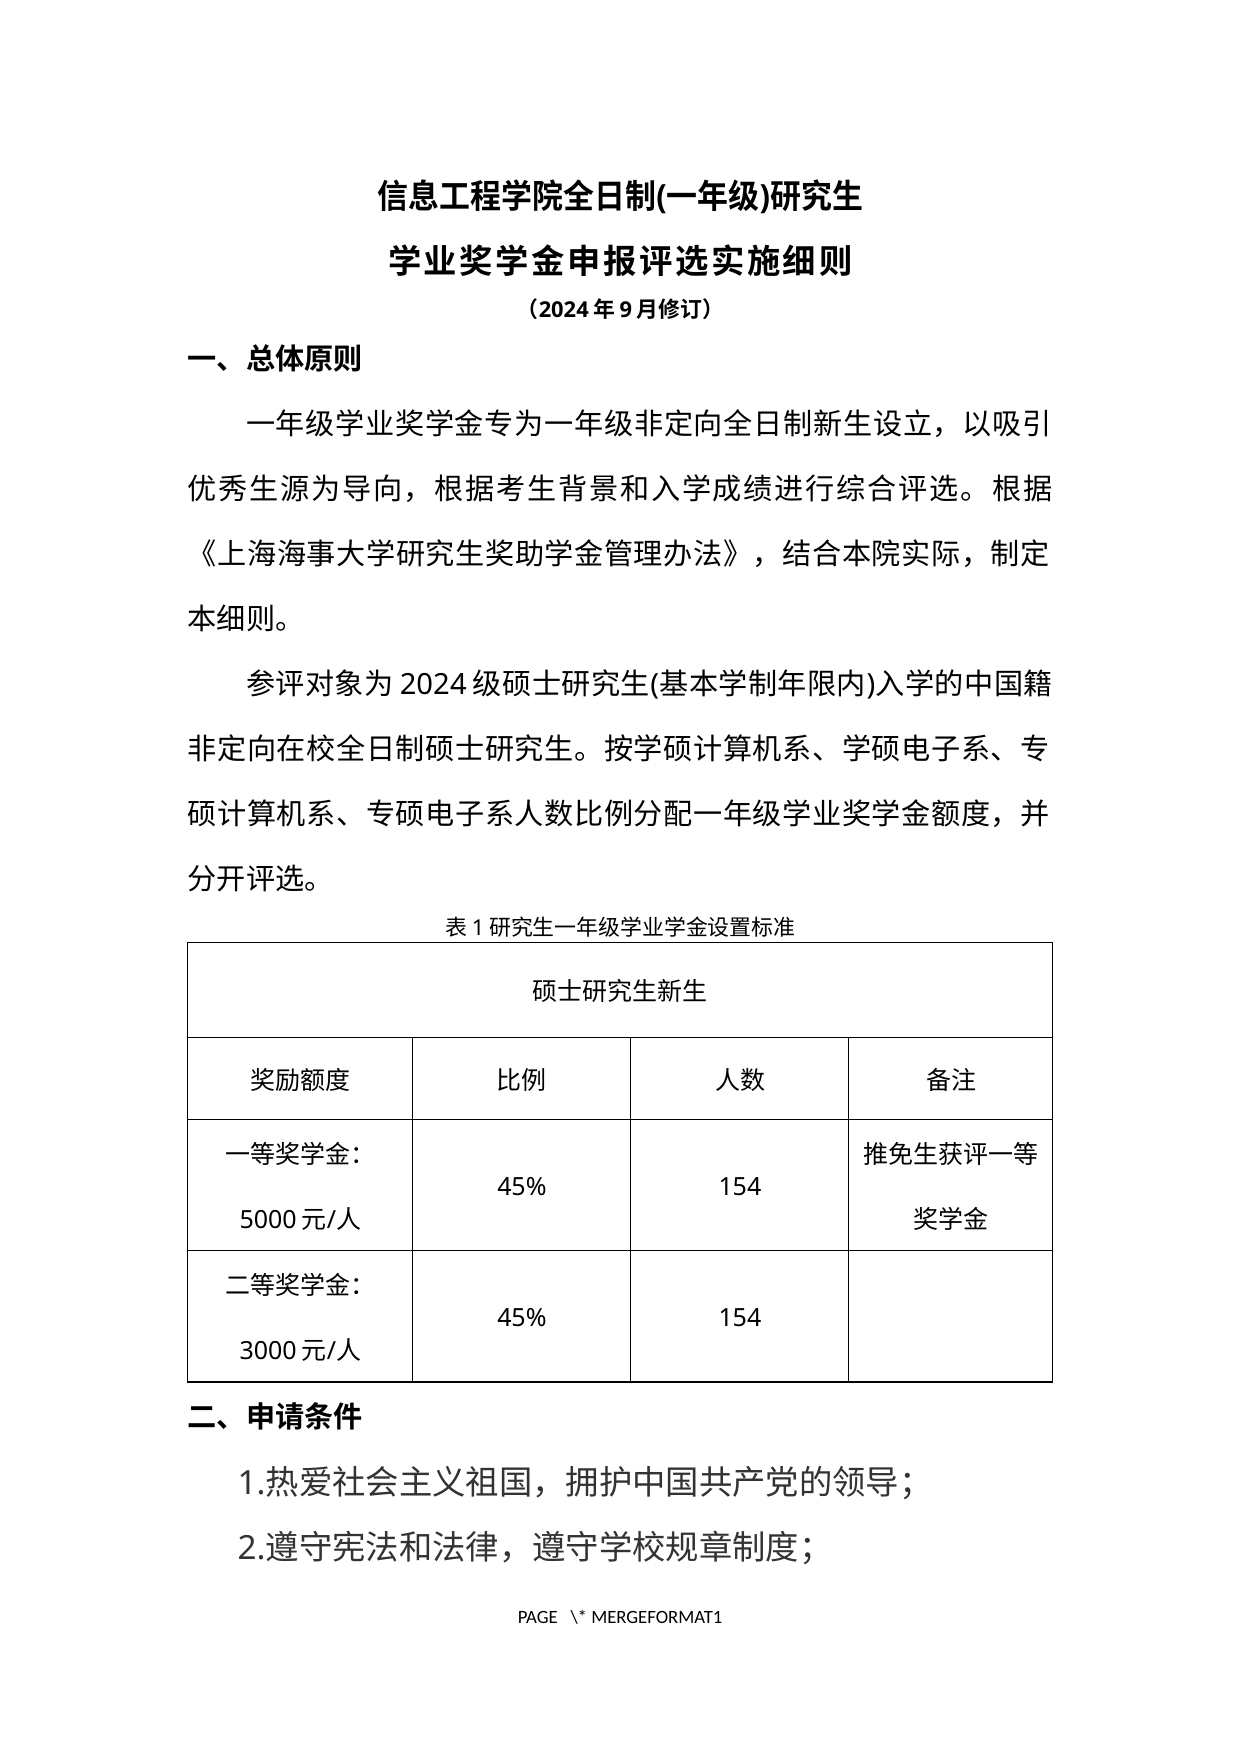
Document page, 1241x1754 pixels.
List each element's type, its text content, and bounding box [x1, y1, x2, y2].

table_cell 154 [631, 1120, 848, 1250]
table_cell 推免生获评一等奖学金 [849, 1120, 1052, 1250]
table_cell 二等奖学金：3000元/人 [188, 1251, 412, 1381]
text 二、申请条件 [187, 1383, 1053, 1447]
table_cell [849, 1251, 1052, 1381]
text 2.遵守宪法和法律，遵守学校规章制度； [187, 1512, 1053, 1577]
table_cell 45% [413, 1251, 630, 1381]
table_cell 人数 [631, 1038, 848, 1119]
table_cell 备注 [849, 1038, 1052, 1119]
text 信息工程学院全日制(一年级)研究生 [187, 162, 1053, 227]
table_header 硕士研究生新生 [188, 943, 1052, 1037]
text 1.热爱社会主义祖国，拥护中国共产党的领导； [187, 1447, 1053, 1512]
table_cell 奖励额度 [188, 1038, 412, 1119]
table_cell 比例 [413, 1038, 630, 1119]
text 参评对象为2024级硕士研究生(基本学制年限内)入学的中国籍非定向在校全日制硕士研究生。按学硕计算机系、学硕电子系、专硕计算机系、专硕电子系人数比例分配一年级学业奖学金额度，并分开评选。 [187, 649, 1053, 909]
table_cell 一等奖学金：5000元/人 [188, 1120, 412, 1250]
text 一年级学业奖学金专为一年级非定向全日制新生设立，以吸引优秀生源为导向，根据考生背景和入学成绩进行综合评选。根据《上海海事大学研究生奖助学金管理办法》，结合本院实际，制定本细则。 [187, 389, 1053, 649]
text 一、总体原则 [187, 324, 1053, 389]
table_cell 154 [631, 1251, 848, 1381]
text 学业奖学金申报评选实施细则 [187, 227, 1053, 292]
table_cell 45% [413, 1120, 630, 1250]
text 表 1 研究生一年级学业学金设置标准 [187, 909, 1053, 942]
text （2024年9月修订） [187, 292, 1053, 324]
